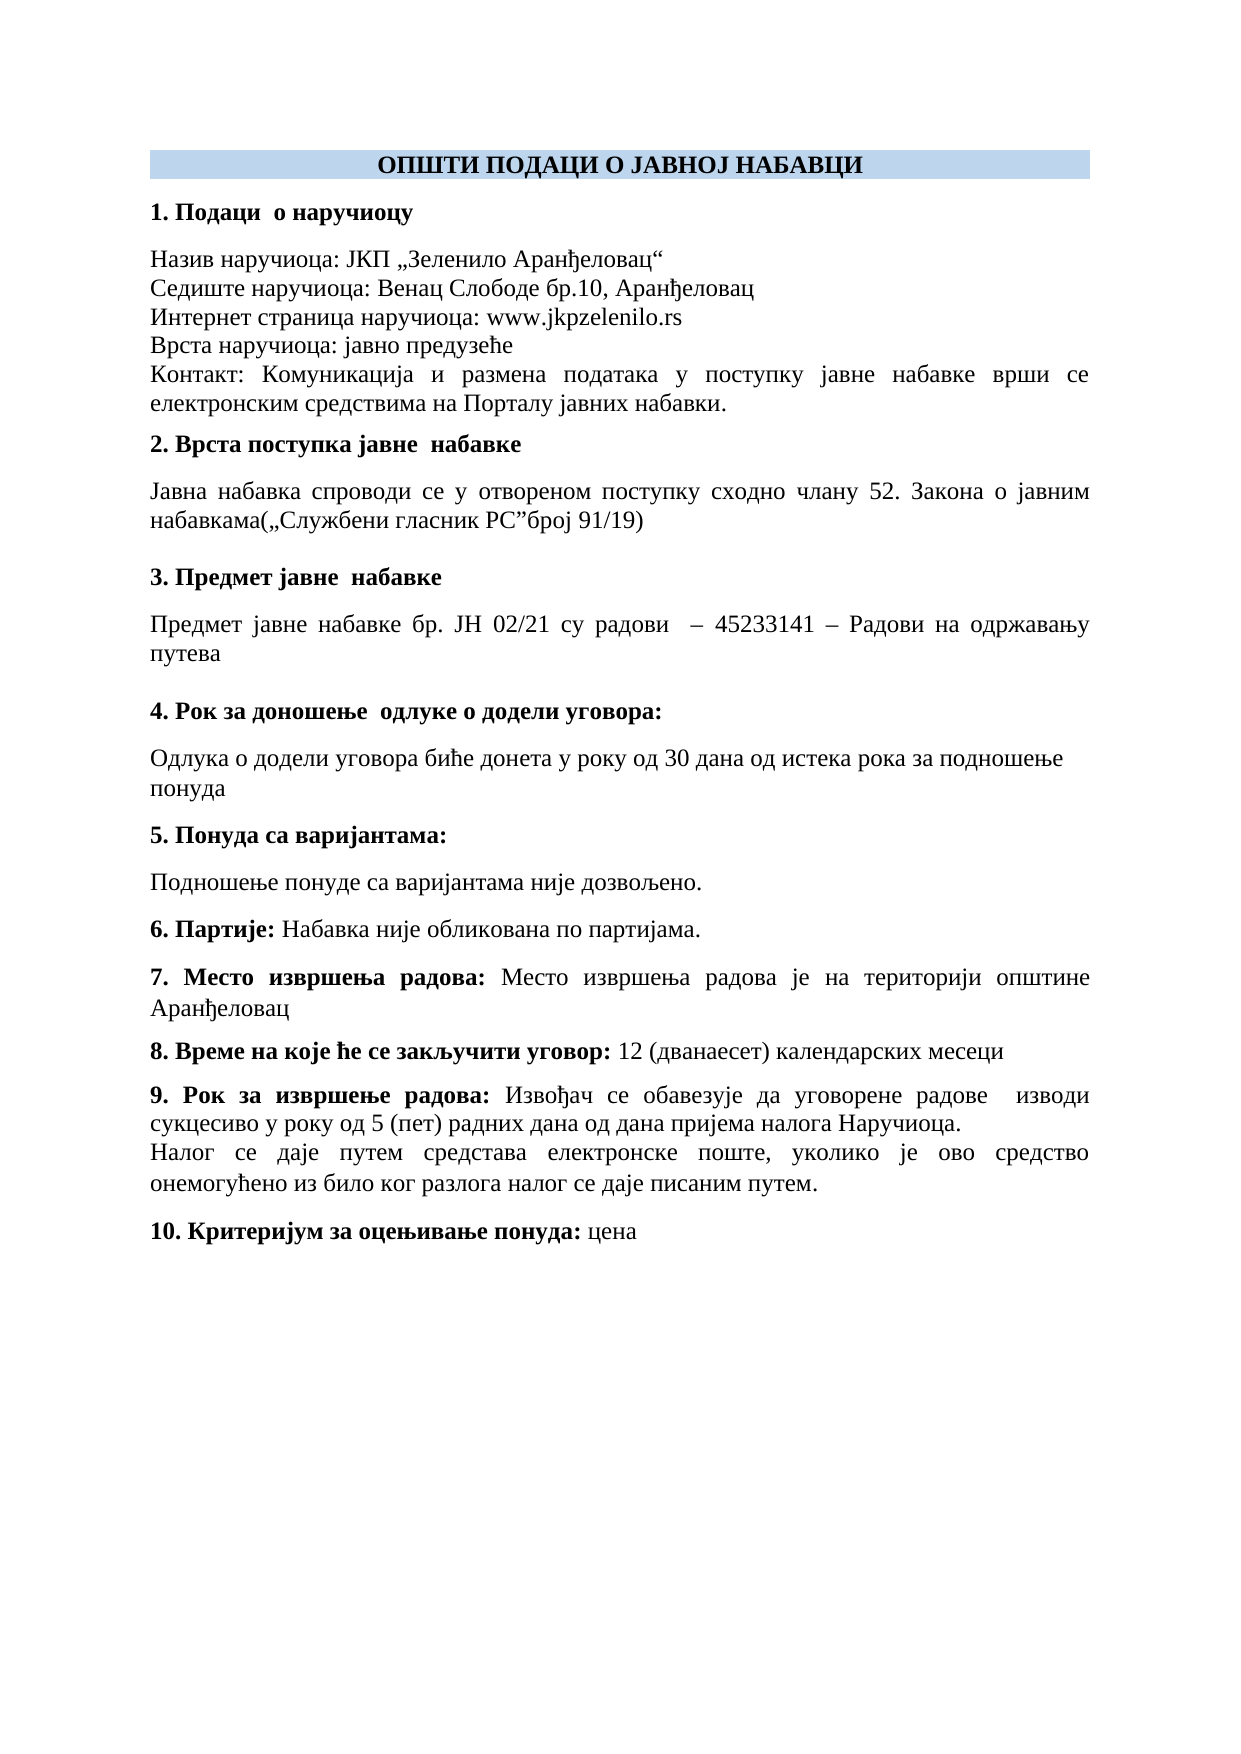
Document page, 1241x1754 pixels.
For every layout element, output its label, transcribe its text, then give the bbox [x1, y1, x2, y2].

text Предмет јавне набавке бр. ЈН 02/21 су радови – 45233141 – Радови на одржавању путева [150, 609, 1090, 667]
text Налог се даје путем средстава електронске поште, уколико је ово средство онемогућено из било ког разлога налог се даје писаним путем. [150, 1137, 1090, 1197]
text Седиште наручиоца: Венац Слободе бр.10, Аранђеловац [150, 273, 1090, 302]
text 9. Рок за извршење радова: Извођач се обавезује да уговорене радове изводи сукцесиво у року од 5 (пет) радних дана од дана пријема налога Наручиоца. [150, 1080, 1090, 1137]
text 7. Место извршења радова: Место извршења радова је на територији општине Аранђеловац [150, 962, 1090, 1021]
text 6. Партије: Набавка није обликована по партијама. [150, 914, 1090, 943]
text Интернет страница наручиоца: www.jkpzelenilo.rs [150, 302, 1090, 330]
text 3. Предмет јавне набавке [150, 562, 1090, 591]
text Контакт: Комуникација и размена података у поступку јавне набавке врши се електронским средствима на Порталу јавних набавки. [150, 359, 1090, 417]
text Назив наручиоца: ЈКП „Зеленило Аранђеловац“ [150, 244, 1090, 273]
text 2. Врста поступка јавне набавке [150, 429, 1090, 458]
subtitle 10. Критеријум за оцењивање понуда: цена [150, 1216, 1090, 1245]
text Одлука о додели уговора биће донета у року од 30 дана од истека рока за подношење понуда [150, 743, 1090, 802]
text Врста наручиоца: јавно предузеће [150, 330, 1090, 359]
text 5. Понуда са варијантама: [150, 820, 1090, 849]
text ОПШТИ ПОДАЦИ О ЈАВНОЈ НАБАВЦИ [150, 150, 1090, 179]
text Јавна набавка спроводи се у отвореном поступку сходно члану 52. Закона о јавним набавкама(„Службени гласник РС”брoj 91/19) [150, 476, 1090, 534]
text 4. Рок за доношење одлуке о додели уговора: [150, 696, 1090, 724]
text Подношење понуде са варијантама није дозвољено. [150, 867, 1090, 896]
text 1. Подаци о наручиоцу [150, 197, 1090, 226]
text 8. Време на које ће се закључити уговор: 12 (дванаесет) календарских месеци [150, 1036, 1090, 1065]
